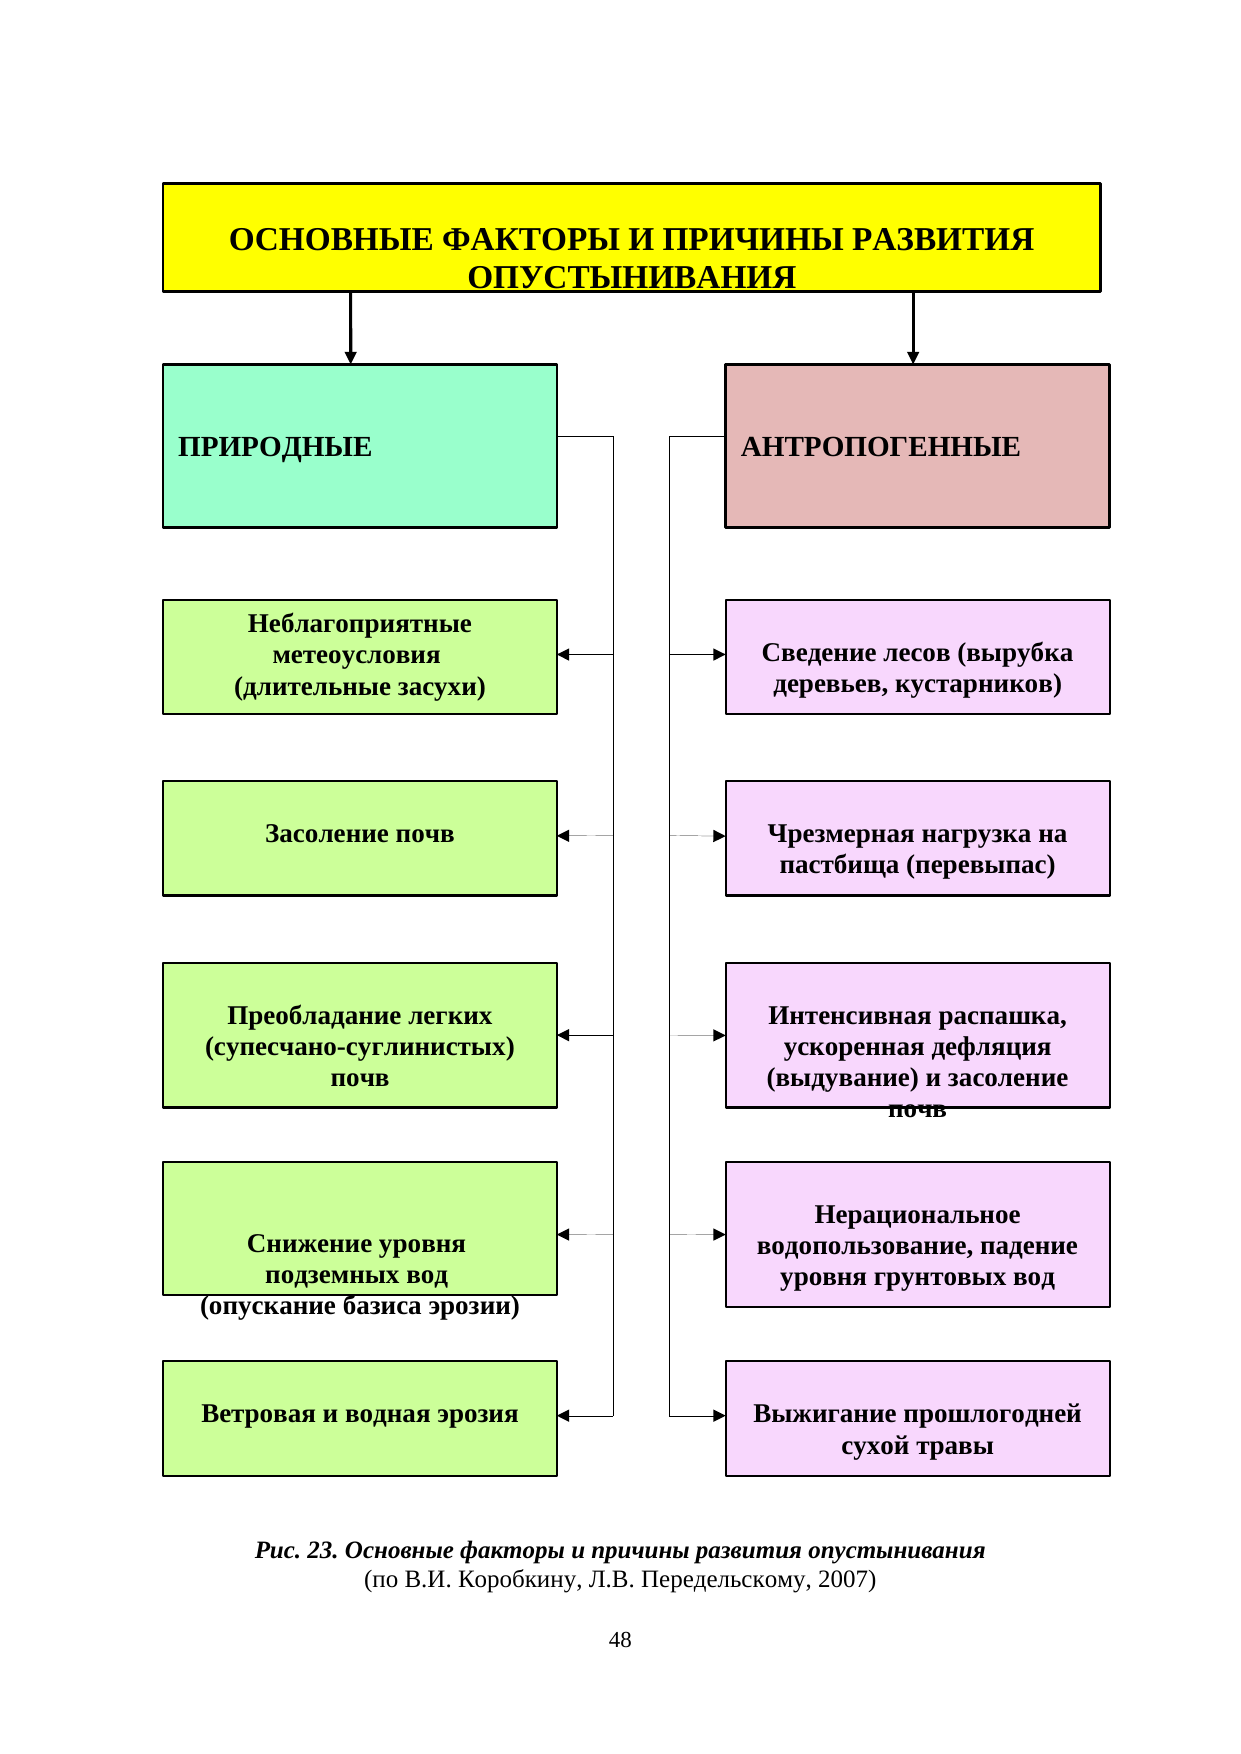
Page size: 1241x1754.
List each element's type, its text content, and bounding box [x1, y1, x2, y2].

text (по В.И. Коробкину, Л.В. Передельскому, 2007) [118, 1564, 1122, 1593]
text Рис. 23. Основные факторы и причины развития опустынивания [118, 1535, 1122, 1564]
